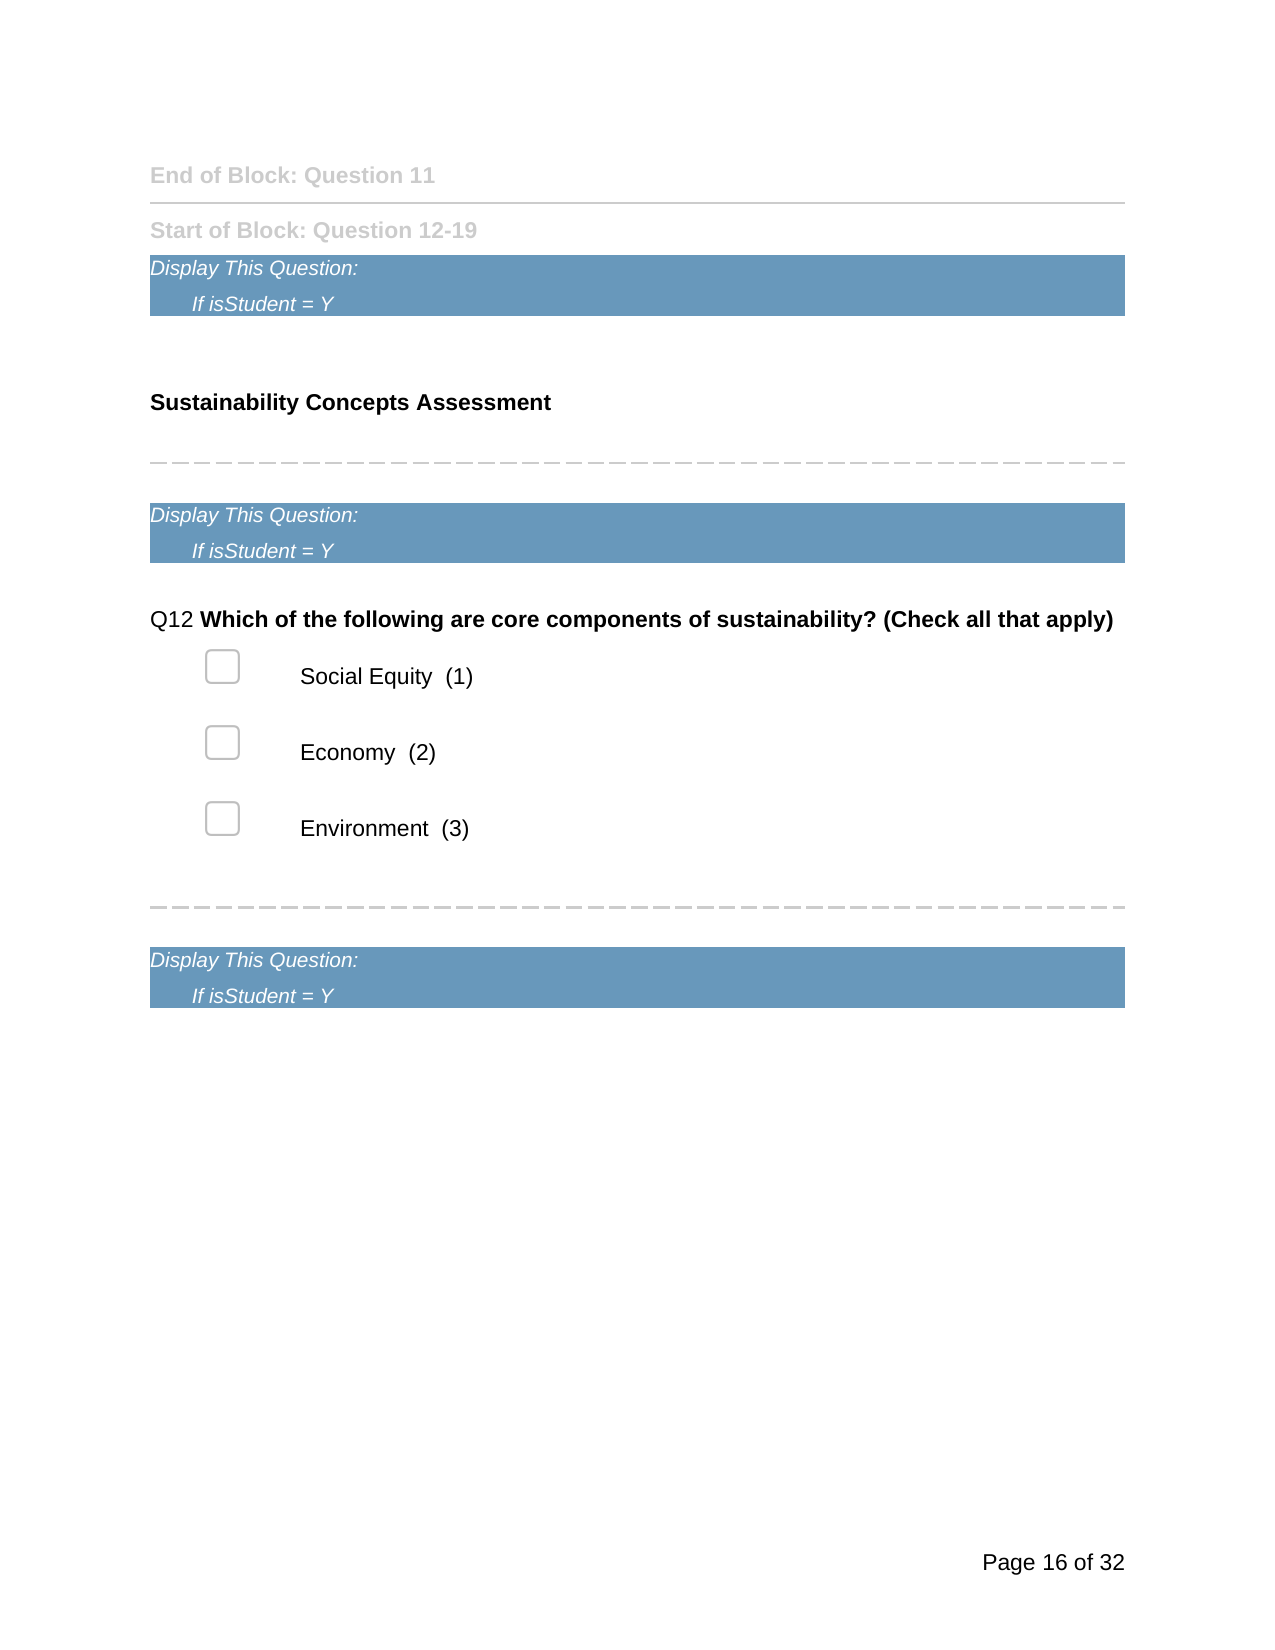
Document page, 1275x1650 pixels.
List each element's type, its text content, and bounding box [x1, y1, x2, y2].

text Display This Question: [150, 503, 1125, 527]
list Social Equity (1) [187, 636, 1125, 702]
text Display This Question: [150, 255, 1125, 279]
text Display This Question: [150, 947, 1125, 971]
list Economy (2) [187, 712, 1125, 778]
text Q12 Which of the following are core components of sustainability? (Check all that apply) [150, 606, 1125, 632]
list Environment (3) [187, 788, 1125, 854]
text Sustainability Concepts Assessment [150, 358, 1125, 415]
text Start of Block: Question 12-19 [150, 217, 1125, 243]
text End of Block: Question 11 [150, 162, 1125, 189]
text If isStudent = Y [150, 984, 1125, 1008]
text If isStudent = Y [150, 292, 1125, 316]
text If isStudent = Y [150, 539, 1125, 563]
